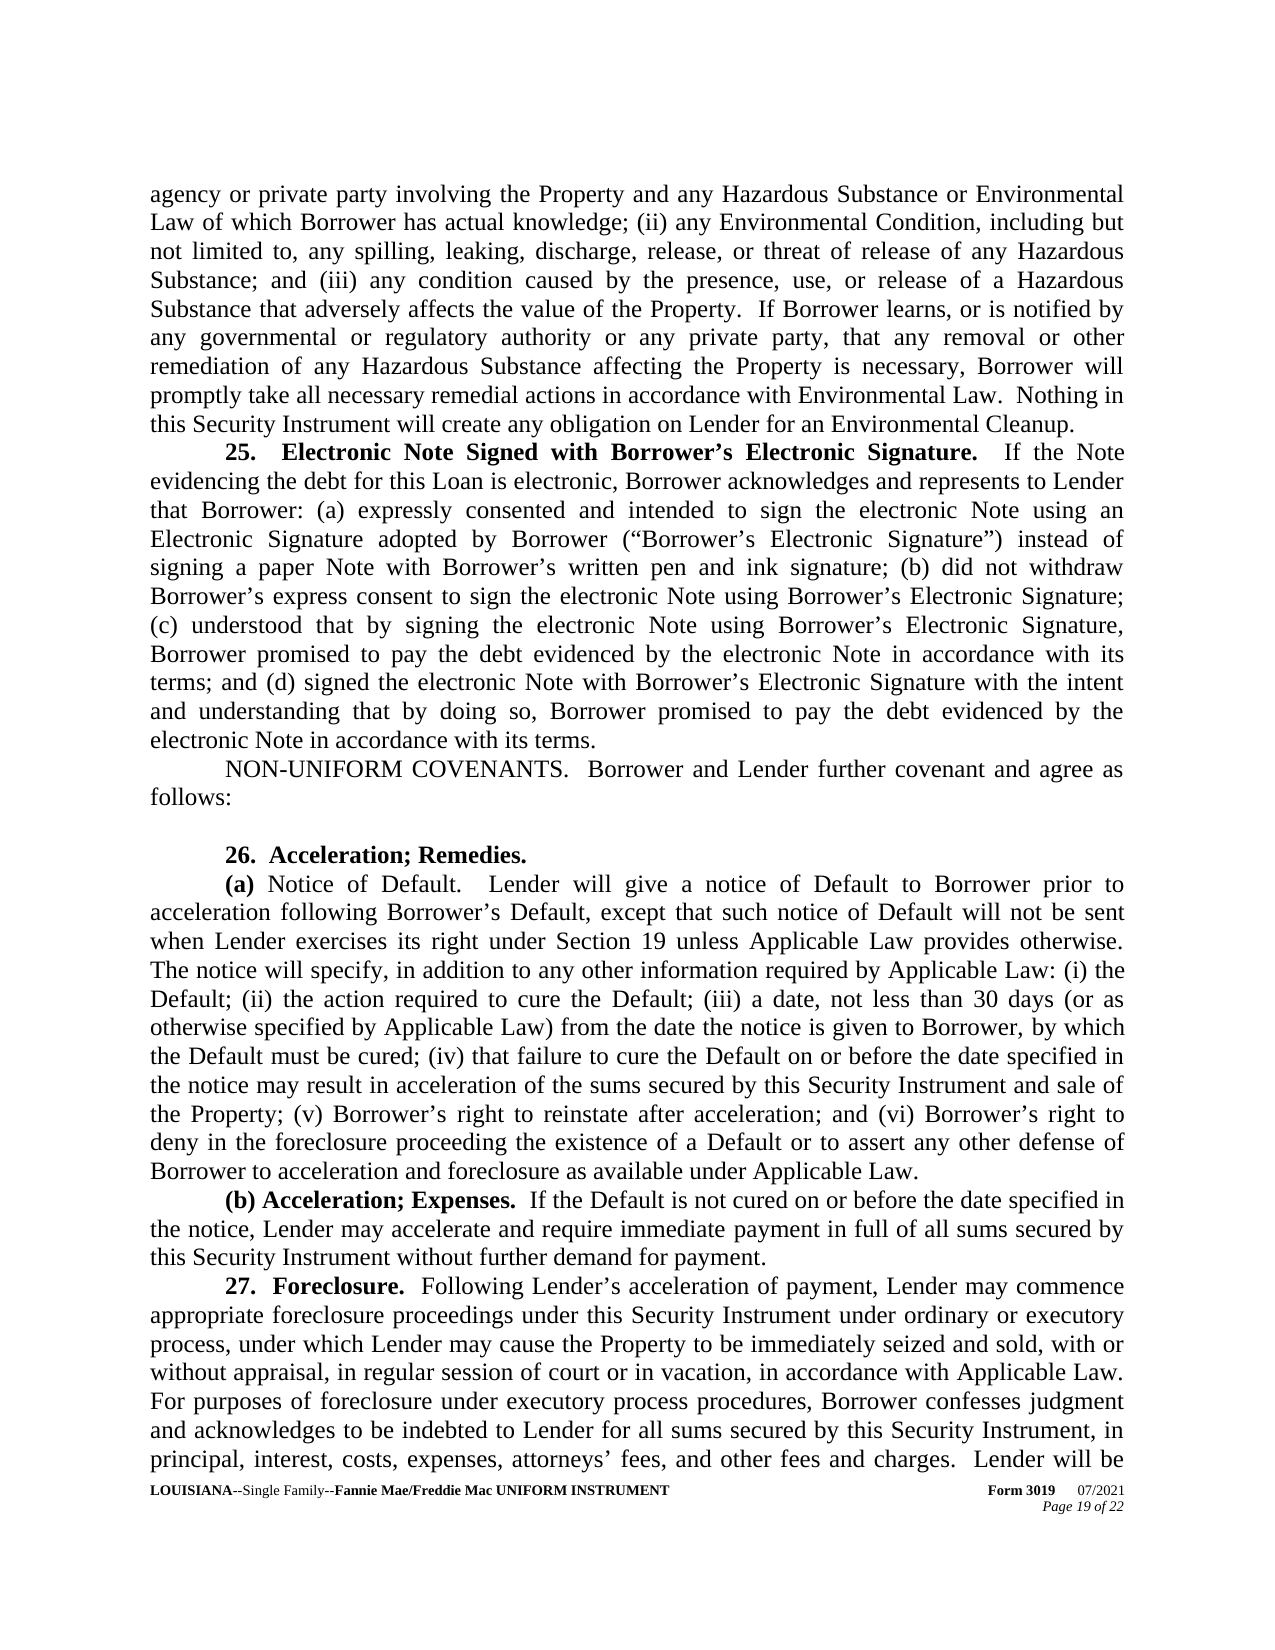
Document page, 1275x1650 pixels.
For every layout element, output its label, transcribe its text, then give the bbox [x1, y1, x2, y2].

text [150, 179, 1125, 437]
text (b) Acceleration; Expenses. If the Default is not cured on or before the date specified in the notice, Lender may accelerate and require immediate payment in full of all sums secured by this Security Instrument without further demand for payment. [150, 1185, 1125, 1271]
text NON-UNIFORM COVENANTS. Borrower and Lender further covenant and agree as follows: [150, 754, 1125, 811]
text 25. Electronic Note Signed with Borrower’s Electronic Signature. If the Note evidencing the debt for this Loan is electronic, Borrower acknowledges and represents to Lender that Borrower: (a) expressly consented and intended to sign the electronic Note using an Electronic Signature adopted by Borrower (“Borrower’s Electronic Signature”) instead of signing a paper Note with Borrower’s written pen and ink signature; (b) did not withdraw Borrower’s express consent to sign the electronic Note using Borrower’s Electronic Signature; (c) understood that by signing the electronic Note using Borrower’s Electronic Signature, Borrower promised to pay the debt evidenced by the electronic Note in accordance with its terms; and (d) signed the electronic Note with Borrower’s Electronic Signature with the intent and understanding that by doing so, Borrower promised to pay the debt evidenced by the electronic Note in accordance with its terms. [150, 437, 1125, 754]
text 26. Acceleration; Remedies. [150, 840, 1125, 869]
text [150, 1271, 1125, 1472]
text (a) Notice of Default. Lender will give a notice of Default to Borrower prior to acceleration following Borrower’s Default, except that such notice of Default will not be sent when Lender exercises its right under Section 19 unless Applicable Law provides otherwise. The notice will specify, in addition to any other information required by Applicable Law: (i) the Default; (ii) the action required to cure the Default; (iii) a date, not less than 30 days (or as otherwise specified by Applicable Law) from the date the notice is given to Borrower, by which the Default must be cured; (iv) that failure to cure the Default on or before the date specified in the notice may result in acceleration of the sums secured by this Security Instrument and sale of the Property; (v) Borrower’s right to reinstate after acceleration; and (vi) Borrower’s right to deny in the foreclosure proceeding the existence of a Default or to assert any other defense of Borrower to acceleration and foreclosure as available under Applicable Law. [150, 869, 1125, 1185]
